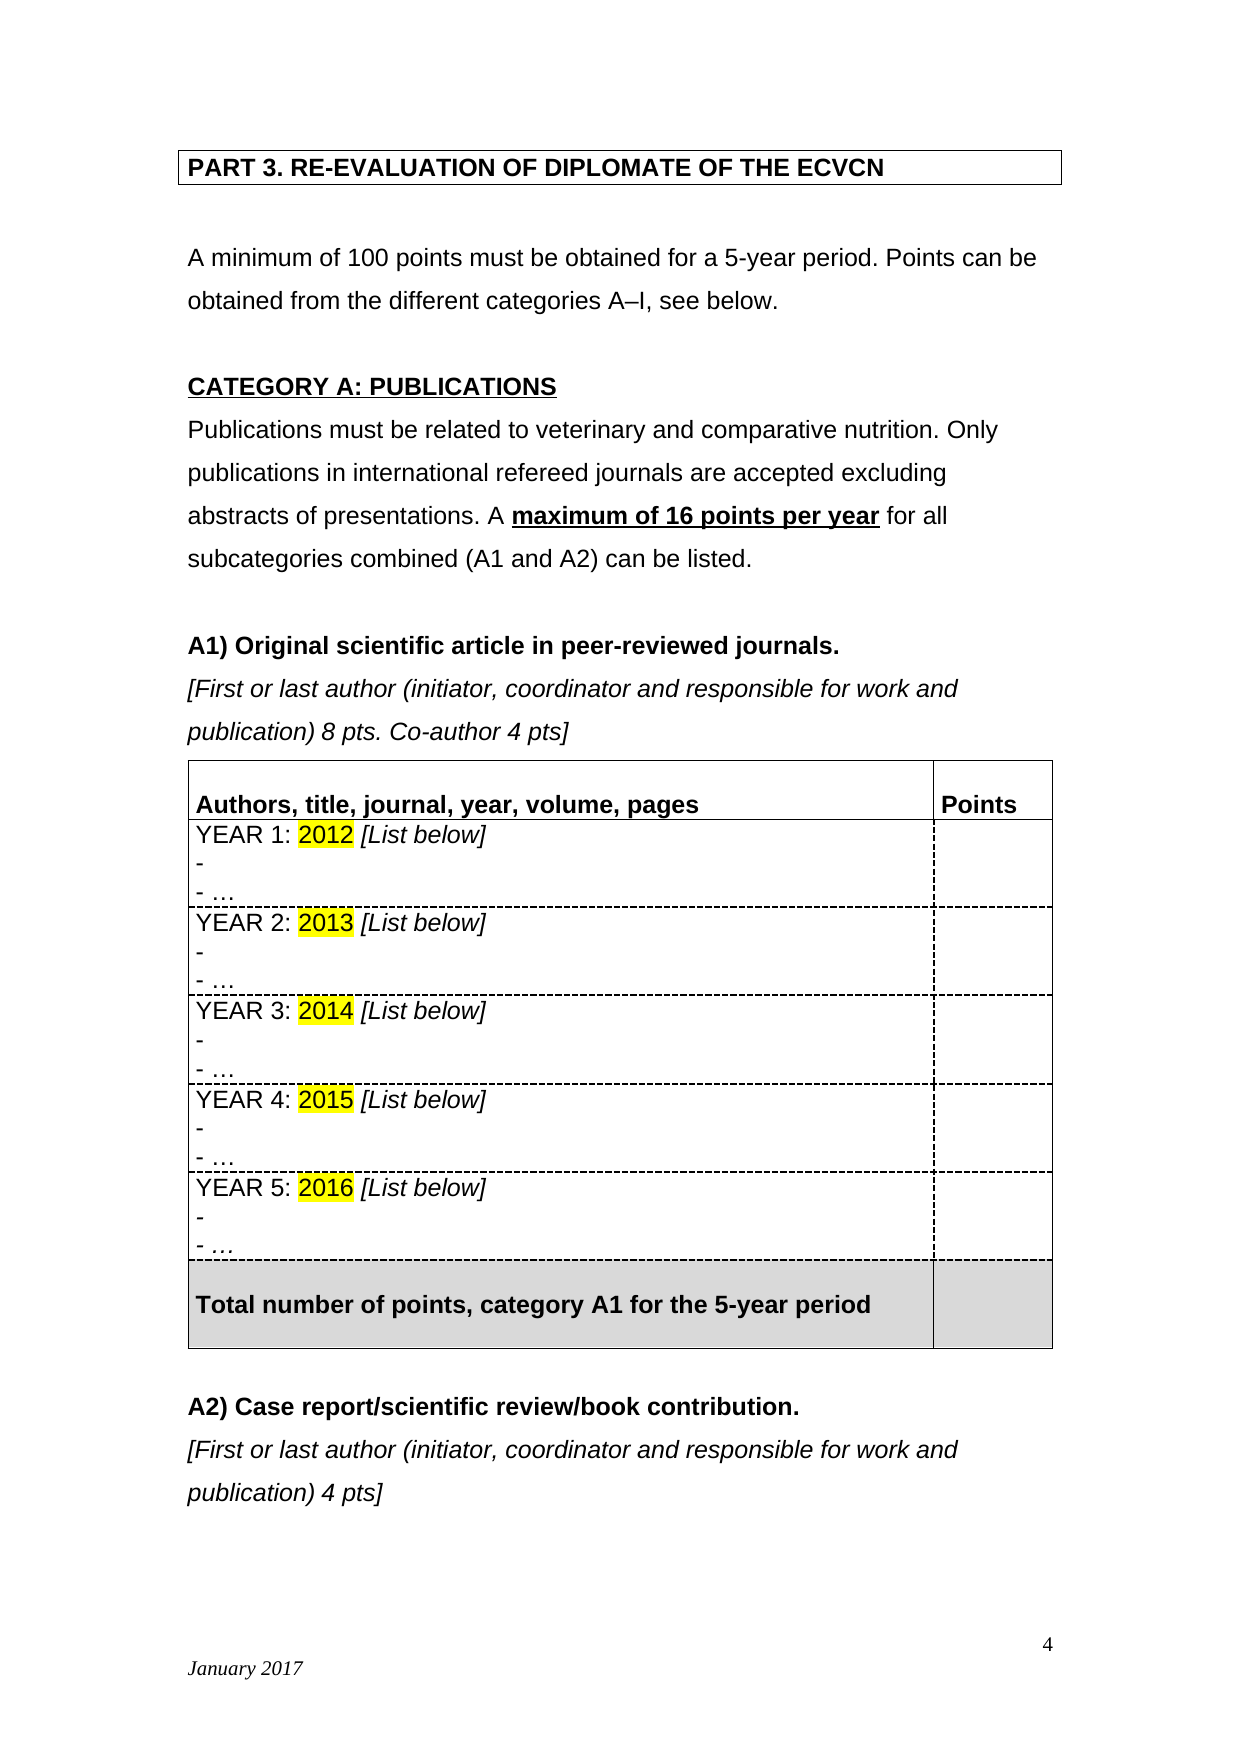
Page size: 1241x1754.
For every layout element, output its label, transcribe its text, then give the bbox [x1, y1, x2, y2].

table_cell YEAR 5: 2016 [List below] - - … [189, 1171, 933, 1259]
text CATEGORY A: PUBLICATIONS [187, 372, 1053, 401]
table_cell [934, 1171, 1052, 1259]
table_cell [934, 1259, 1052, 1347]
text PART 3. RE-EVALUATION OF DIPLOMATE OF THE ECVCN [179, 151, 1061, 184]
text [First or last author (initiator, coordinator and responsible for work and publication) 8 pts. Co-author 4 pts] [187, 674, 1053, 746]
text A minimum of 100 points must be obtained for a 5-year period. Points can be obtained from the different categories A–I, see below. [187, 242, 1053, 314]
table_cell [934, 994, 1052, 1082]
table_cell [934, 906, 1052, 994]
text A2) Case report/scientific review/book contribution. [187, 1392, 1053, 1420]
table_header Points [934, 761, 1052, 818]
text Publications must be related to veterinary and comparative nutrition. Only publications in international refereed journals are accepted excluding abstracts of presentations. A maximum of 16 points per year for all subcategories combined (A1 and A2) can be listed. [187, 415, 1053, 573]
table_cell Total number of points, category A1 for the 5-year period [189, 1259, 933, 1347]
table_cell YEAR 2: 2013 [List below] - - … [189, 906, 933, 994]
text A1) Original scientific article in peer-reviewed journals. [187, 631, 1053, 659]
table_cell [934, 1083, 1052, 1171]
table_cell [934, 820, 1052, 906]
table_header Authors, title, journal, year, volume, pages [189, 761, 933, 818]
text [First or last author (initiator, coordinator and responsible for work and publication) 4 pts] [187, 1435, 1053, 1507]
table_cell YEAR 3: 2014 [List below] - - … [189, 994, 933, 1082]
table_cell YEAR 1: 2012 [List below] - - … [189, 820, 933, 906]
table_cell YEAR 4: 2015 [List below] - - … [189, 1083, 933, 1171]
